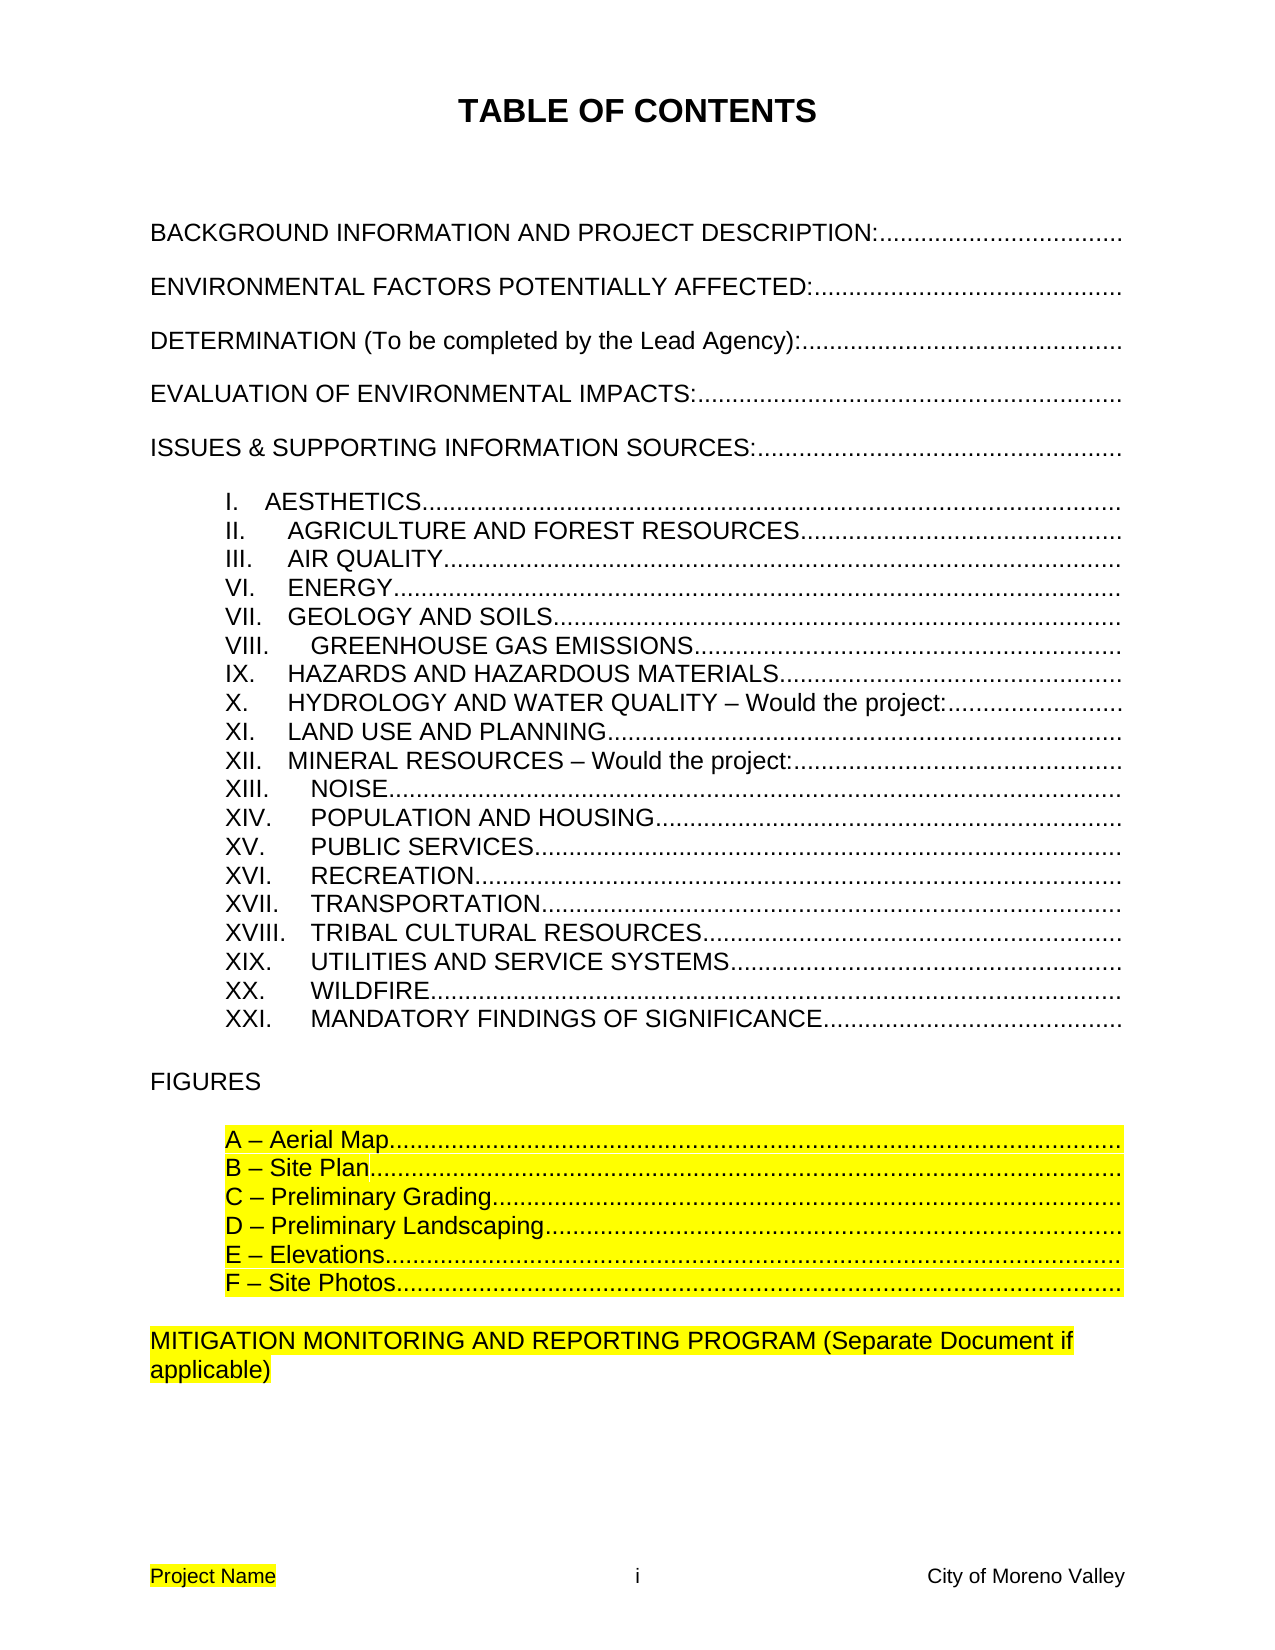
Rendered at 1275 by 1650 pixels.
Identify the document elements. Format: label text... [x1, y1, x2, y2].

text XI. LAND USE AND PLANNING [225, 717, 1125, 746]
text XX. WILDFIRE [225, 976, 1125, 1004]
text III. AIR QUALITY [225, 544, 1125, 573]
text VII. GEOLOGY AND SOILS [225, 602, 1125, 631]
text ISSUES & SUPPORTING INFORMATION SOURCES: [150, 433, 1125, 462]
text XIV. POPULATION AND HOUSING [225, 803, 1125, 832]
text XIII. NOISE [225, 774, 1125, 803]
text VIII. GREENHOUSE GAS EMISSIONS [225, 631, 1125, 659]
text IX. HAZARDS AND HAZARDOUS MATERIALS [225, 659, 1125, 688]
text EVALUATION OF ENVIRONMENTAL IMPACTS: [150, 379, 1125, 408]
text XVI. RECREATION [225, 861, 1125, 889]
subtitle FIGURES [150, 1067, 1125, 1096]
text BACKGROUND INFORMATION AND PROJECT DESCRIPTION: [150, 218, 1125, 247]
text TABLE OF CONTENTS [150, 91, 1125, 130]
text II. AGRICULTURE AND FOREST RESOURCES [225, 516, 1125, 544]
text X. HYDROLOGY AND WATER QUALITY – Would the project: [225, 688, 1125, 717]
text XVII. TRANSPORTATION [225, 889, 1125, 918]
text XXI. MANDATORY FINDINGS OF SIGNIFICANCE [225, 1004, 1125, 1033]
text XVIII. TRIBAL CULTURAL RESOURCES [225, 918, 1125, 947]
text ENVIRONMENTAL FACTORS POTENTIALLY AFFECTED: [150, 272, 1125, 301]
text DETERMINATION (To be completed by the Lead Agency): [150, 326, 1125, 354]
text I. AESTHETICS [225, 487, 1125, 516]
text XIX. UTILITIES AND SERVICE SYSTEMS [225, 947, 1125, 976]
text XII. MINERAL RESOURCES – Would the project: [225, 746, 1125, 774]
text XV. PUBLIC SERVICES [225, 832, 1125, 861]
text VI. ENERGY [225, 573, 1125, 602]
subtitle MITIGATION MONITORING AND REPORTING PROGRAM (Separate Document if applicable) [271, 1326, 1125, 1383]
